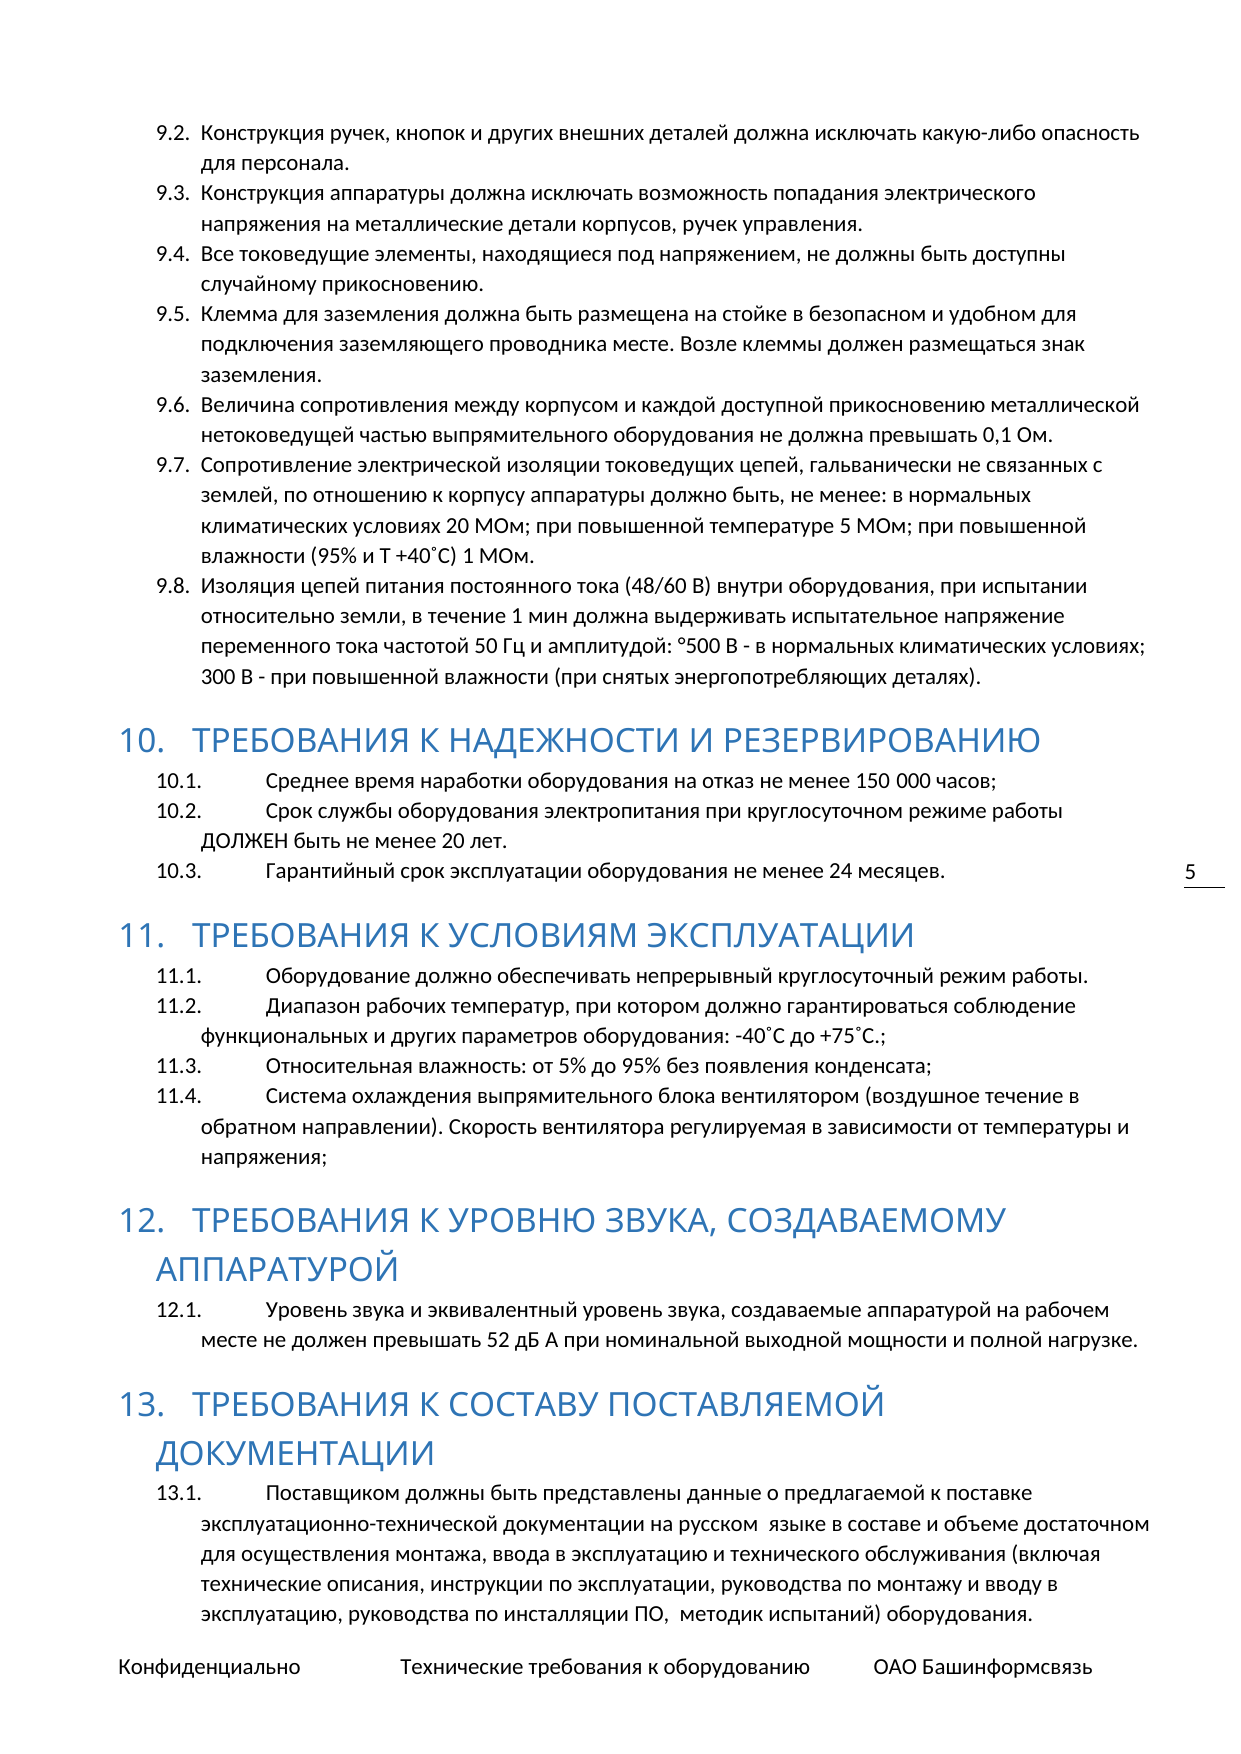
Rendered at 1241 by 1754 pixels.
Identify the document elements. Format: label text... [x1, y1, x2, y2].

list Срок службы оборудования электропитания при круглосуточном режиме работы ДОЛЖЕН быть не менее 20 лет. [156, 796, 1152, 854]
list Сопротивление электрической изоляции токоведущих цепей, гальванически не связанных с землей, по отношению к корпусу аппаратуры должно быть, не менее: в нормальных климатических условиях 20 МОм; при повышенной температуре 5 МОм; при повышенной влажности (95% и Т +40˚С) 1 МОм. [156, 450, 1152, 569]
list Диапазон рабочих температур, при котором должно гарантироваться соблюдение функциональных и других параметров оборудования: -40˚С до +75˚С.; [156, 991, 1152, 1049]
list Конструкция ручек, кнопок и других внешних деталей должна исключать какую-либо опасность для персонала. [156, 118, 1152, 176]
list Оборудование должно обеспечивать непрерывный круглосуточный режим работы. [156, 961, 1152, 989]
list Гарантийный срок эксплуатации оборудования не менее 24 месяцев. [156, 857, 1152, 885]
subtitle ТРЕБОВАНИЯ К НАДЕЖНОСТИ И РЕЗЕРВИРОВАНИЮ [118, 717, 1152, 762]
list Поставщиком должны быть представлены данные о предлагаемой к поставке эксплуатационно-технической документации на русском языке в составе и объеме достаточном для осуществления монтажа, ввода в эксплуатацию и технического обслуживания (включая технические описания, инструкции по эксплуатации, руководства по монтажу и вводу в эксплуатацию, руководства по инсталляции ПО, методик испытаний) оборудования. [156, 1478, 1152, 1627]
list Система охлаждения выпрямительного блока вентилятором (воздушное течение в обратном направлении). Скорость вентилятора регулируемая в зависимости от температуры и напряжения; [156, 1082, 1152, 1170]
subtitle ТРЕБОВАНИЯ К УСЛОВИЯМ ЭКСПЛУАТАЦИИ [118, 912, 1152, 957]
list Величина сопротивления между корпусом и каждой доступной прикосновению металлической нетоковедущей частью выпрямительного оборудования не должна превышать 0,1 Ом. [156, 390, 1152, 448]
subtitle ТРЕБОВАНИЯ К СОСТАВУ ПОСТАВЛЯЕМОЙ ДОКУМЕНТАЦИИ [118, 1381, 1152, 1475]
list Среднее время наработки оборудования на отказ не менее 150 000 часов; [156, 766, 1152, 794]
list Уровень звука и эквивалентный уровень звука, создаваемые аппаратурой на рабочем месте не должен превышать 52 дБ А при номинальной выходной мощности и полной нагрузке. [156, 1295, 1152, 1353]
subtitle ТРЕБОВАНИЯ К УРОВНЮ ЗВУКА, СОЗДАВАЕМОМУ АППАРАТУРОЙ [118, 1197, 1152, 1292]
list Относительная влажность: от 5% до 95% без появления конденсата; [156, 1051, 1152, 1079]
list Изоляция цепей питания постоянного тока (48/60 В) внутри оборудования, при испытании относительно земли, в течение 1 мин должна выдерживать испытательное напряжение переменного тока частотой 50 Гц и амплитудой: °500 В - в нормальных климатических условиях; 300 В - при повышенной влажности (при снятых энергопотребляющих деталях). [156, 571, 1152, 690]
list Все токоведущие элементы, находящиеся под напряжением, не должны быть доступны случайному прикосновению. [156, 239, 1152, 297]
list Конструкция аппаратуры должна исключать возможность попадания электрического напряжения на металлические детали корпусов, ручек управления. [156, 178, 1152, 237]
list Клемма для заземления должна быть размещена на стойке в безопасном и удобном для подключения заземляющего проводника месте. Возле клеммы должен размещаться знак заземления. [156, 299, 1152, 388]
